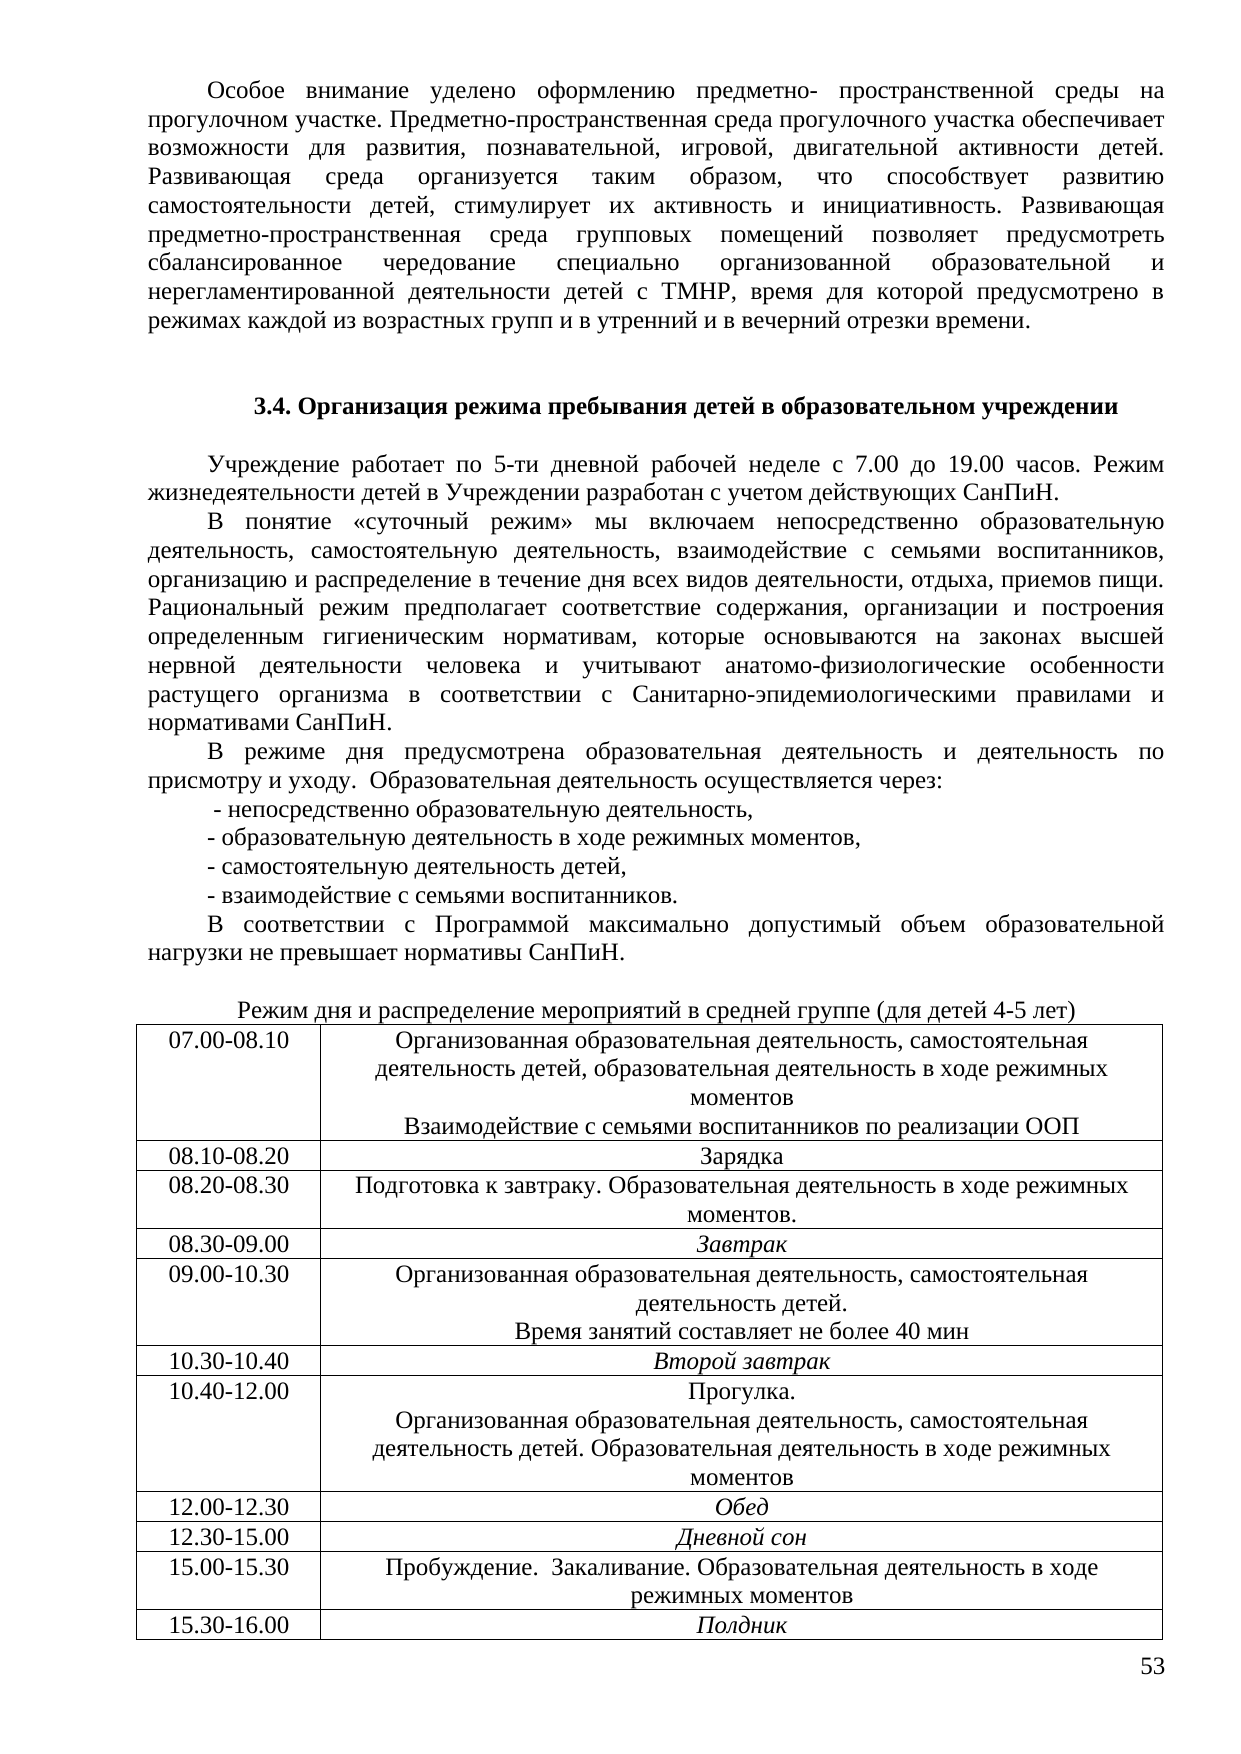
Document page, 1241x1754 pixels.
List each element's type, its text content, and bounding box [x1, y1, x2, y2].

table_cell 12.00-12.30 [137, 1492, 320, 1521]
table_cell Завтрак [321, 1229, 1162, 1258]
text - самостоятельную деятельность детей, [148, 851, 1165, 880]
table_cell 15.00-15.30 [137, 1552, 320, 1609]
text В режиме дня предусмотрена образовательная деятельность и деятельность по присмотру и уходу. Образовательная деятельность осуществляется через: [148, 736, 1165, 794]
text В соответствии с Программой максимально допустимый объем образовательной нагрузки не превышает нормативы СанПиН. [148, 909, 1165, 966]
table_cell Пробуждение. Закаливание. Образовательная деятельность в ходе режимных моментов [321, 1552, 1162, 1609]
table_cell Второй завтрак [321, 1346, 1162, 1375]
table_header Организованная образовательная деятельность, самостоятельная деятельность детей, образовательная деятельность в ходе режимных моментов Взаимодействие с семьями воспитанников по реализации ООП [321, 1025, 1162, 1140]
table_cell 15.30-16.00 [137, 1610, 320, 1639]
table_cell Обед [321, 1492, 1162, 1521]
table_cell Организованная образовательная деятельность, самостоятельная деятельность детей. Время занятий составляет не более 40 мин [321, 1259, 1162, 1345]
title Режим дня и распределение мероприятий в средней группе (для детей 4-5 лет) [148, 995, 1165, 1024]
text 3.4. Организация режима пребывания детей в образовательном учреждении [148, 391, 1165, 420]
table_cell 10.40-12.00 [137, 1376, 320, 1491]
table_cell 08.10-08.20 [137, 1141, 320, 1169]
table_header 07.00-08.10 [137, 1025, 320, 1140]
table_cell Подготовка к завтраку. Образовательная деятельность в ходе режимных моментов. [321, 1171, 1162, 1228]
text - образовательную деятельность в ходе режимных моментов, [148, 822, 1165, 851]
table_cell 09.00-10.30 [137, 1259, 320, 1345]
table_cell 08.30-09.00 [137, 1229, 320, 1258]
table_cell 08.20-08.30 [137, 1171, 320, 1228]
table_cell 12.30-15.00 [137, 1522, 320, 1551]
text В понятие «суточный режим» мы включаем непосредственно образовательную деятельность, самостоятельную деятельность, взаимодействие с семьями воспитанников, организацию и распределение в течение дня всех видов деятельности, отдыха, приемов пищи. Рациональный режим предполагает соответствие содержания, организации и построения определенным гигиеническим нормативам, которые основываются на законах высшей нервной деятельности человека и учитывают анатомо-физиологические особенности растущего организма в соответствии с Санитарно-эпидемиологическими правилами и нормативами СанПиН. [148, 506, 1165, 736]
table_cell Дневной сон [321, 1522, 1162, 1551]
text - непосредственно образовательную деятельность, [148, 794, 1165, 822]
text - взаимодействие с семьями воспитанников. [148, 880, 1165, 909]
table_cell Прогулка. Организованная образовательная деятельность, самостоятельная деятельность детей. Образовательная деятельность в ходе режимных моментов [321, 1376, 1162, 1491]
table_cell Зарядка [321, 1141, 1162, 1169]
text Учреждение работает по 5-ти дневной рабочей неделе с 7.00 до 19.00 часов. Режим жизнедеятельности детей в Учреждении разработан с учетом действующих СанПиН. [148, 449, 1165, 506]
text Особое внимание уделено оформлению предметно- пространственной среды на прогулочном участке. Предметно-пространственная среда прогулочного участка обеспечивает возможности для развития, познавательной, игровой, двигательной активности детей. Развивающая среда организуется таким образом, что способствует развитию самостоятельности детей, стимулирует их активность и инициативность. Развивающая предметно-пространственная среда групповых помещений позволяет предусмотреть сбалансированное чередование специально организованной образовательной и нерегламентированной деятельности детей с ТМНР, время для которой предусмотрено в режимах каждой из возрастных групп и в утренний и в вечерний отрезки времени. [148, 75, 1165, 334]
table_cell Полдник [321, 1610, 1162, 1639]
table_cell 10.30-10.40 [137, 1346, 320, 1375]
